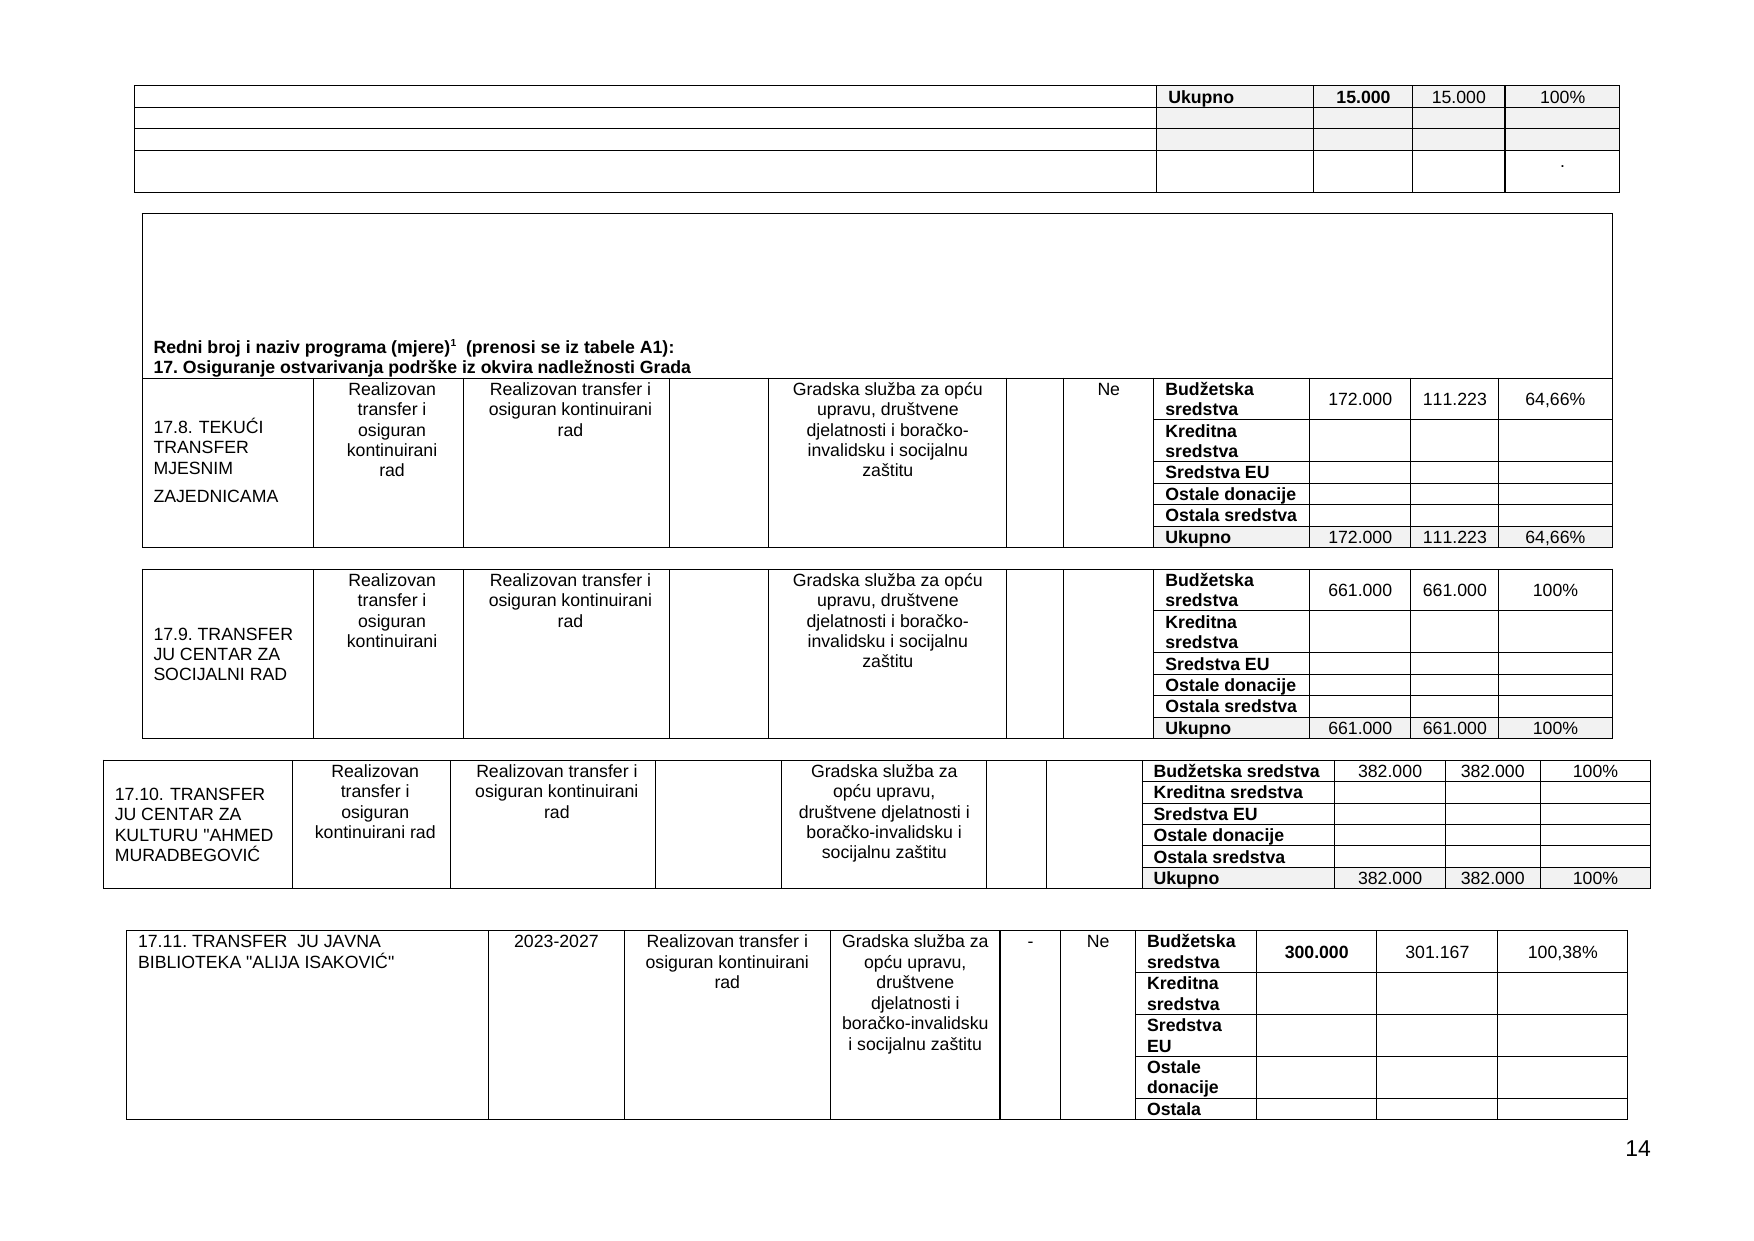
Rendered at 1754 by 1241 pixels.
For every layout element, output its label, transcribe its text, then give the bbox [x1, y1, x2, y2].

table_cell [1310, 611, 1410, 652]
table_cell Ostala sredstva [1154, 696, 1309, 717]
table_cell 17.8. TEKUĆI TRANSFER MJESNIM ZAJEDNICAMA [143, 379, 313, 547]
table_cell [1499, 420, 1612, 461]
table_cell Sredstva EU [1154, 462, 1309, 483]
table_cell 64,66% [1499, 379, 1612, 419]
table_header 661.000 [1310, 570, 1410, 610]
table_header Redni broj i naziv programa (mjere)1 (prenosi se iz tabele A1): 17. Osiguranje ostvarivanja podrške iz okvira nadležnosti Grada [143, 214, 1612, 377]
table_cell [135, 129, 1156, 150]
table_cell [1335, 804, 1445, 824]
table_cell [1257, 1015, 1376, 1056]
table_cell [1446, 782, 1540, 802]
table_header 2023-2027 [489, 931, 624, 1119]
table_cell Kreditna sredstva [1154, 420, 1309, 461]
table_cell 111.223 [1411, 527, 1498, 547]
table_cell [1335, 825, 1445, 845]
table_cell [1541, 825, 1650, 845]
table_cell [1257, 1099, 1376, 1119]
table_cell [1310, 675, 1410, 695]
table_cell Sredstva EU [1154, 653, 1309, 674]
table_cell [1310, 653, 1410, 674]
table_cell 172.000 [1310, 527, 1410, 547]
table_header 100% [1541, 761, 1650, 781]
table_cell [1411, 462, 1498, 483]
table_header Realizovan transfer i osiguran kontinuirani rad [625, 931, 830, 1119]
table_cell [1413, 108, 1504, 128]
table_cell [1499, 484, 1612, 504]
table_cell [1157, 129, 1313, 150]
table_header Realizovan transfer i osiguran kontinuirani [314, 570, 463, 738]
table_cell [1411, 505, 1498, 526]
table_cell [1498, 1015, 1627, 1056]
table_header [1007, 570, 1063, 738]
table_header Gradska služba za opću upravu, društvene djelatnosti i boračko-invalidsku i socijalnu zaštitu [782, 761, 986, 888]
table_cell [1498, 1099, 1627, 1119]
table_header Budžetska sredstva [1154, 570, 1309, 610]
table_cell Ostale donacije [1136, 1057, 1256, 1098]
table_cell [1499, 696, 1612, 717]
table_cell [1411, 484, 1498, 504]
table_cell [1541, 782, 1650, 802]
table_header 17.9. TRANSFER JU CENTAR ZA SOCIJALNI RAD [143, 570, 313, 738]
table_cell 64,66% [1499, 527, 1612, 547]
table_cell [1411, 696, 1498, 717]
table_cell [1310, 462, 1410, 483]
table_cell Ostala sredstva [1143, 846, 1334, 867]
table_cell [135, 108, 1156, 128]
table_cell 100% [1541, 868, 1650, 888]
table_header - [1001, 931, 1060, 1119]
table_cell Ukupno [1157, 86, 1313, 107]
table_header 382.000 [1335, 761, 1445, 781]
table_header 661.000 [1411, 570, 1498, 610]
table_cell [1446, 846, 1540, 867]
table_header [1047, 761, 1142, 888]
table_cell [1411, 675, 1498, 695]
table_header [987, 761, 1046, 888]
table_cell [1499, 505, 1612, 526]
table_header [1064, 570, 1153, 738]
table_cell [1310, 420, 1410, 461]
table_cell [1411, 653, 1498, 674]
table_cell [1257, 973, 1376, 1014]
table_cell [1314, 129, 1412, 150]
table_cell [1506, 108, 1619, 128]
table_cell 172.000 [1310, 379, 1410, 419]
table_header 301.167 [1377, 931, 1497, 972]
table_cell [1541, 846, 1650, 867]
table_header 300.000 [1257, 931, 1376, 972]
table_cell [1446, 804, 1540, 824]
table_cell 382.000 [1335, 868, 1445, 888]
table_cell [1413, 151, 1504, 192]
table_cell 382.000 [1446, 868, 1540, 888]
table_cell Ostale donacije [1154, 484, 1309, 504]
table_header Realizovan transfer i osiguran kontinuirani rad [293, 761, 450, 888]
table_cell Sredstva EU [1136, 1015, 1256, 1056]
table_cell 661.000 [1310, 718, 1410, 738]
table_cell [1335, 782, 1445, 802]
table_header Realizovan transfer i osiguran kontinuirani rad [451, 761, 655, 888]
table_header Realizovan transfer i osiguran kontinuirani rad [464, 570, 669, 738]
table_header 100,38% [1498, 931, 1627, 972]
table_cell Realizovan transfer i osiguran kontinuirani rad [464, 379, 669, 547]
table_cell Kreditna sredstva [1154, 611, 1309, 652]
table_cell 100% [1499, 718, 1612, 738]
table_cell Realizovan transfer i osiguran kontinuirani rad [314, 379, 463, 547]
table_cell [1413, 129, 1504, 150]
table_cell [1499, 675, 1612, 695]
table_cell Gradska služba za opću upravu, društvene djelatnosti i boračko-invalidsku i socijalnu zaštitu [769, 379, 1006, 547]
table_cell [1541, 804, 1650, 824]
table_cell Budžetska sredstva [1154, 379, 1309, 419]
table_cell Ne [1064, 379, 1153, 547]
table_cell [1257, 1057, 1376, 1098]
table_cell [1377, 1057, 1497, 1098]
table_header Budžetska sredstva [1143, 761, 1334, 781]
table_header 17.11. TRANSFER JU JAVNA BIBLIOTEKA "ALIJA ISAKOVIĆ" [127, 931, 488, 1119]
table_header Ne [1061, 931, 1135, 1119]
table_cell Kreditna sredstva [1143, 782, 1334, 802]
table_cell [1314, 108, 1412, 128]
table_cell [1157, 151, 1313, 192]
table_header [670, 570, 768, 738]
table_header Gradska služba za opću upravu, društvene djelatnosti i boračko-invalidsku i socijalnu zaštitu [769, 570, 1006, 738]
table_cell Ukupno [1154, 718, 1309, 738]
table_cell [1499, 462, 1612, 483]
table_cell Ostala sredstva [1136, 1099, 1256, 1119]
table_cell 100% [1506, 86, 1619, 107]
table_cell 661.000 [1411, 718, 1498, 738]
table_cell [1007, 379, 1063, 547]
table_cell [1506, 129, 1619, 150]
table_cell [1498, 973, 1627, 1014]
table_header 382.000 [1446, 761, 1540, 781]
table_cell Ostale donacije [1154, 675, 1309, 695]
table_cell [1377, 973, 1497, 1014]
table_cell [1377, 1015, 1497, 1056]
table_cell Sredstva EU [1143, 804, 1334, 824]
table_cell [1335, 846, 1445, 867]
table_cell Ukupno [1154, 527, 1309, 547]
table_cell 111.223 [1411, 379, 1498, 419]
table_header 17.10. TRANSFER JU CENTAR ZA KULTURU "AHMED MURADBEGOVIĆ [104, 761, 292, 888]
table_cell [1411, 611, 1498, 652]
table_cell [1310, 484, 1410, 504]
table_header Gradska služba za opću upravu, društvene djelatnosti i boračko-invalidsku i socijalnu zaštitu [831, 931, 999, 1119]
table_header Budžetska sredstva [1136, 931, 1256, 972]
table_cell [1157, 108, 1313, 128]
table_cell [1411, 420, 1498, 461]
table_cell [135, 151, 1156, 192]
table_cell . [1506, 151, 1619, 192]
table_cell 15.000 [1413, 86, 1504, 107]
table_cell [670, 379, 768, 547]
table_cell Ukupno [1143, 868, 1334, 888]
table_cell [1446, 825, 1540, 845]
table_cell [1310, 696, 1410, 717]
table_cell Kreditna sredstva [1136, 973, 1256, 1014]
table_cell [1499, 611, 1612, 652]
table_header 100% [1499, 570, 1612, 610]
table_cell [1314, 151, 1412, 192]
table_header [656, 761, 781, 888]
table_cell Ostala sredstva [1154, 505, 1309, 526]
table_cell 15.000 [1314, 86, 1412, 107]
table_cell Ostale donacije [1143, 825, 1334, 845]
table_cell [1377, 1099, 1497, 1119]
table_cell [1310, 505, 1410, 526]
table_cell [1499, 653, 1612, 674]
table_cell [1498, 1057, 1627, 1098]
